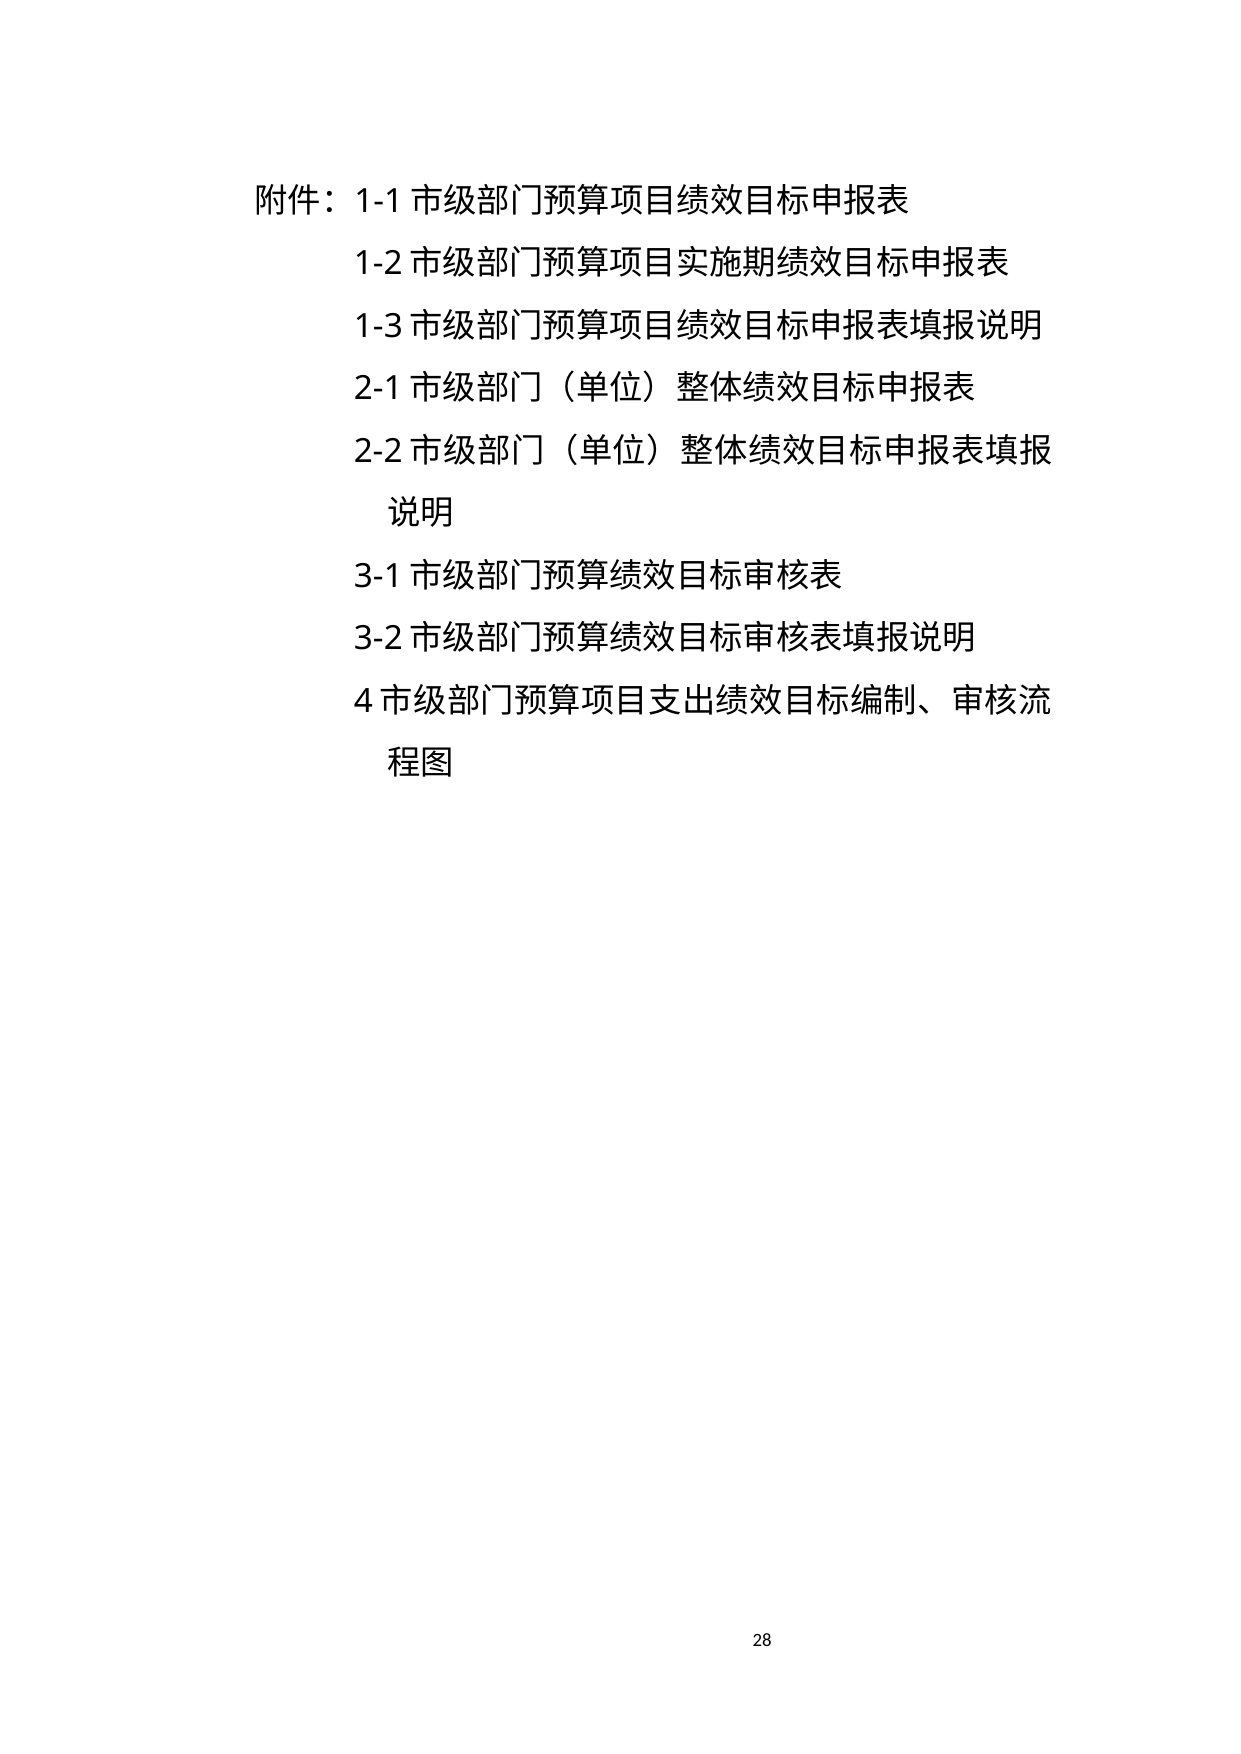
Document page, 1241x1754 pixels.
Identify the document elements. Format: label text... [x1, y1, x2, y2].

text 2-2市级部门（单位）整体绩效目标申报表填报说明 [353, 412, 1053, 537]
text 1-3市级部门预算项目绩效目标申报表填报说明 [320, 287, 1053, 349]
text 3-1市级部门预算绩效目标审核表 [320, 537, 1053, 599]
text 4市级部门预算项目支出绩效目标编制、审核流程图 [353, 662, 1053, 787]
text 2-1市级部门（单位）整体绩效目标申报表 [320, 349, 1053, 412]
text 3-2市级部门预算绩效目标审核表填报说明 [320, 599, 1053, 662]
text 1-2市级部门预算项目实施期绩效目标申报表 [320, 224, 1053, 287]
text 附件：1-1市级部门预算项目绩效目标申报表 [187, 162, 1053, 224]
